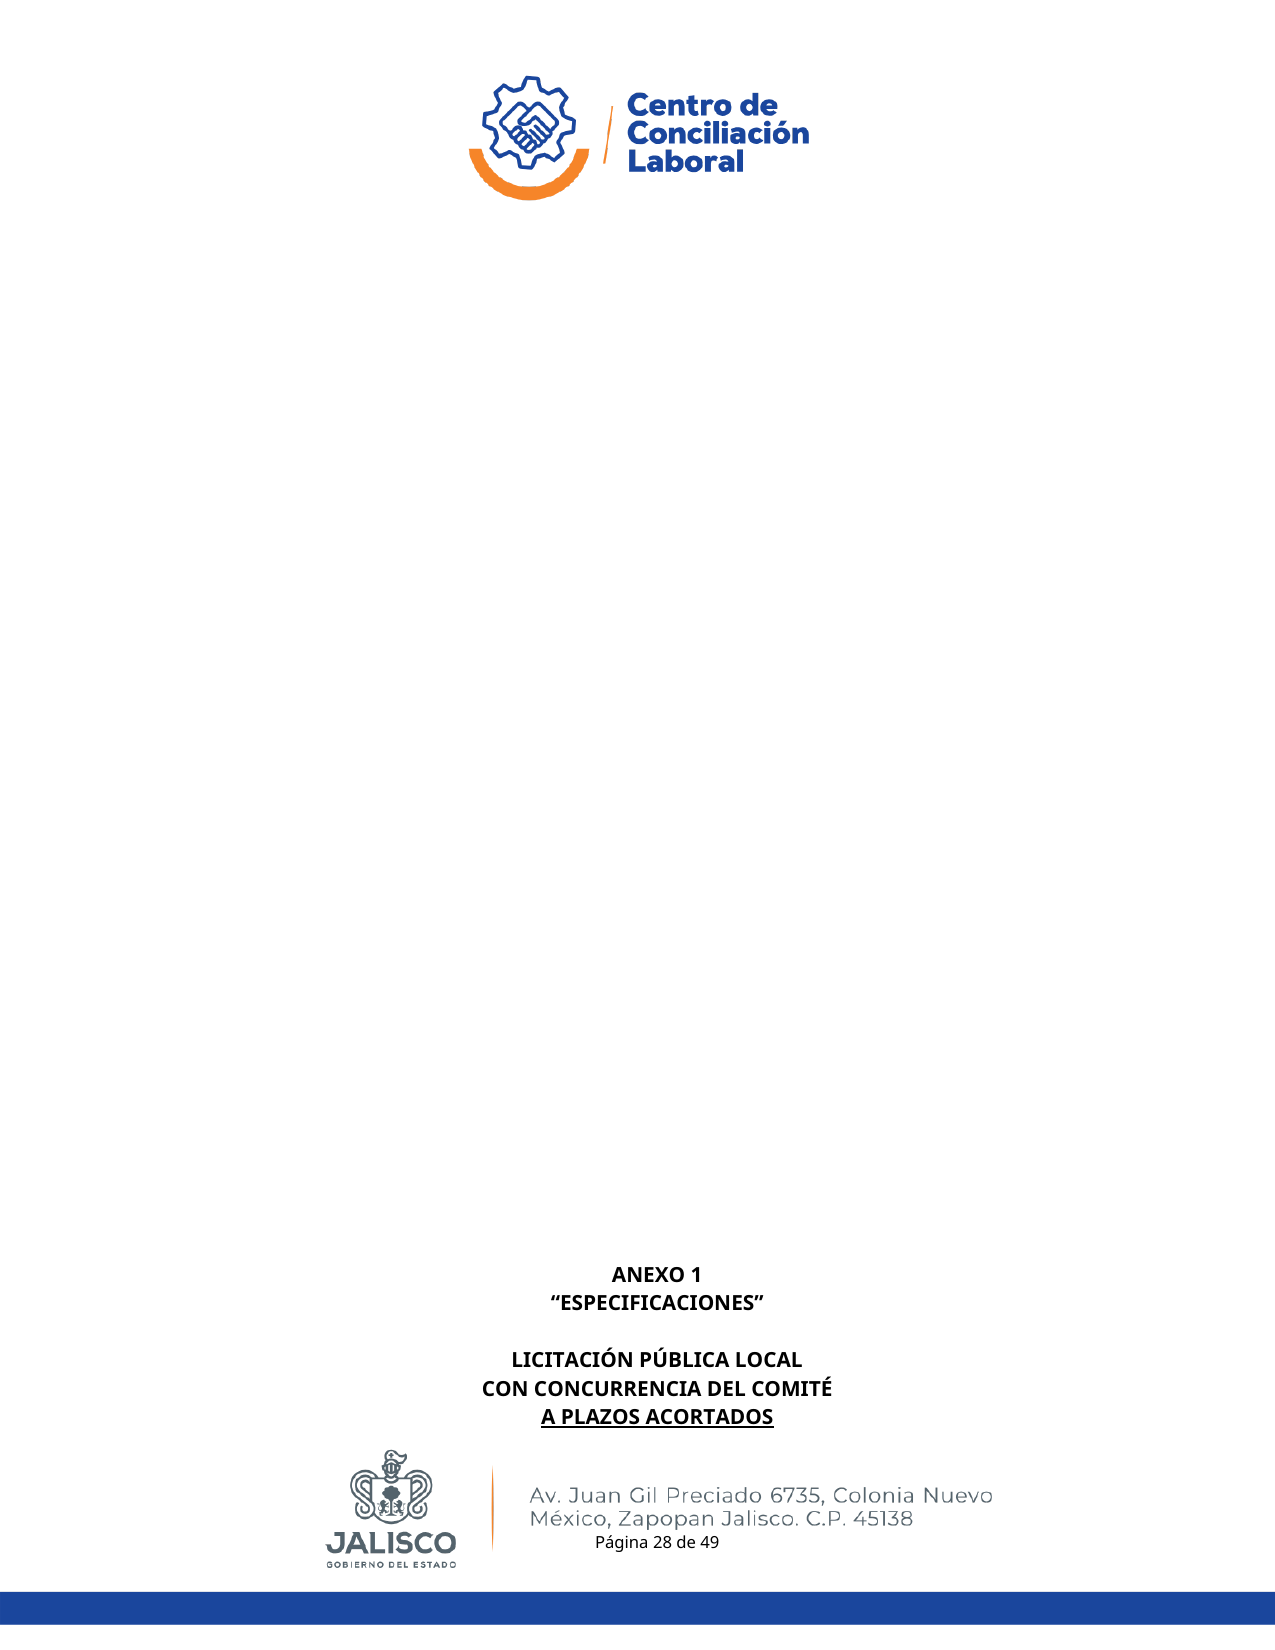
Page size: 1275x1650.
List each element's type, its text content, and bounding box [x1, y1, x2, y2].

text A PLAZOS ACORTADOS [162, 1402, 1152, 1431]
text LICITACIÓN PÚBLICA LOCAL [162, 1345, 1152, 1374]
picture [0, 3, 1275, 1650]
text ANEXO 1 [162, 1260, 1152, 1288]
text CON CONCURRENCIA DEL COMITÉ [162, 1374, 1152, 1402]
text “ESPECIFICACIONES” [162, 1288, 1152, 1317]
